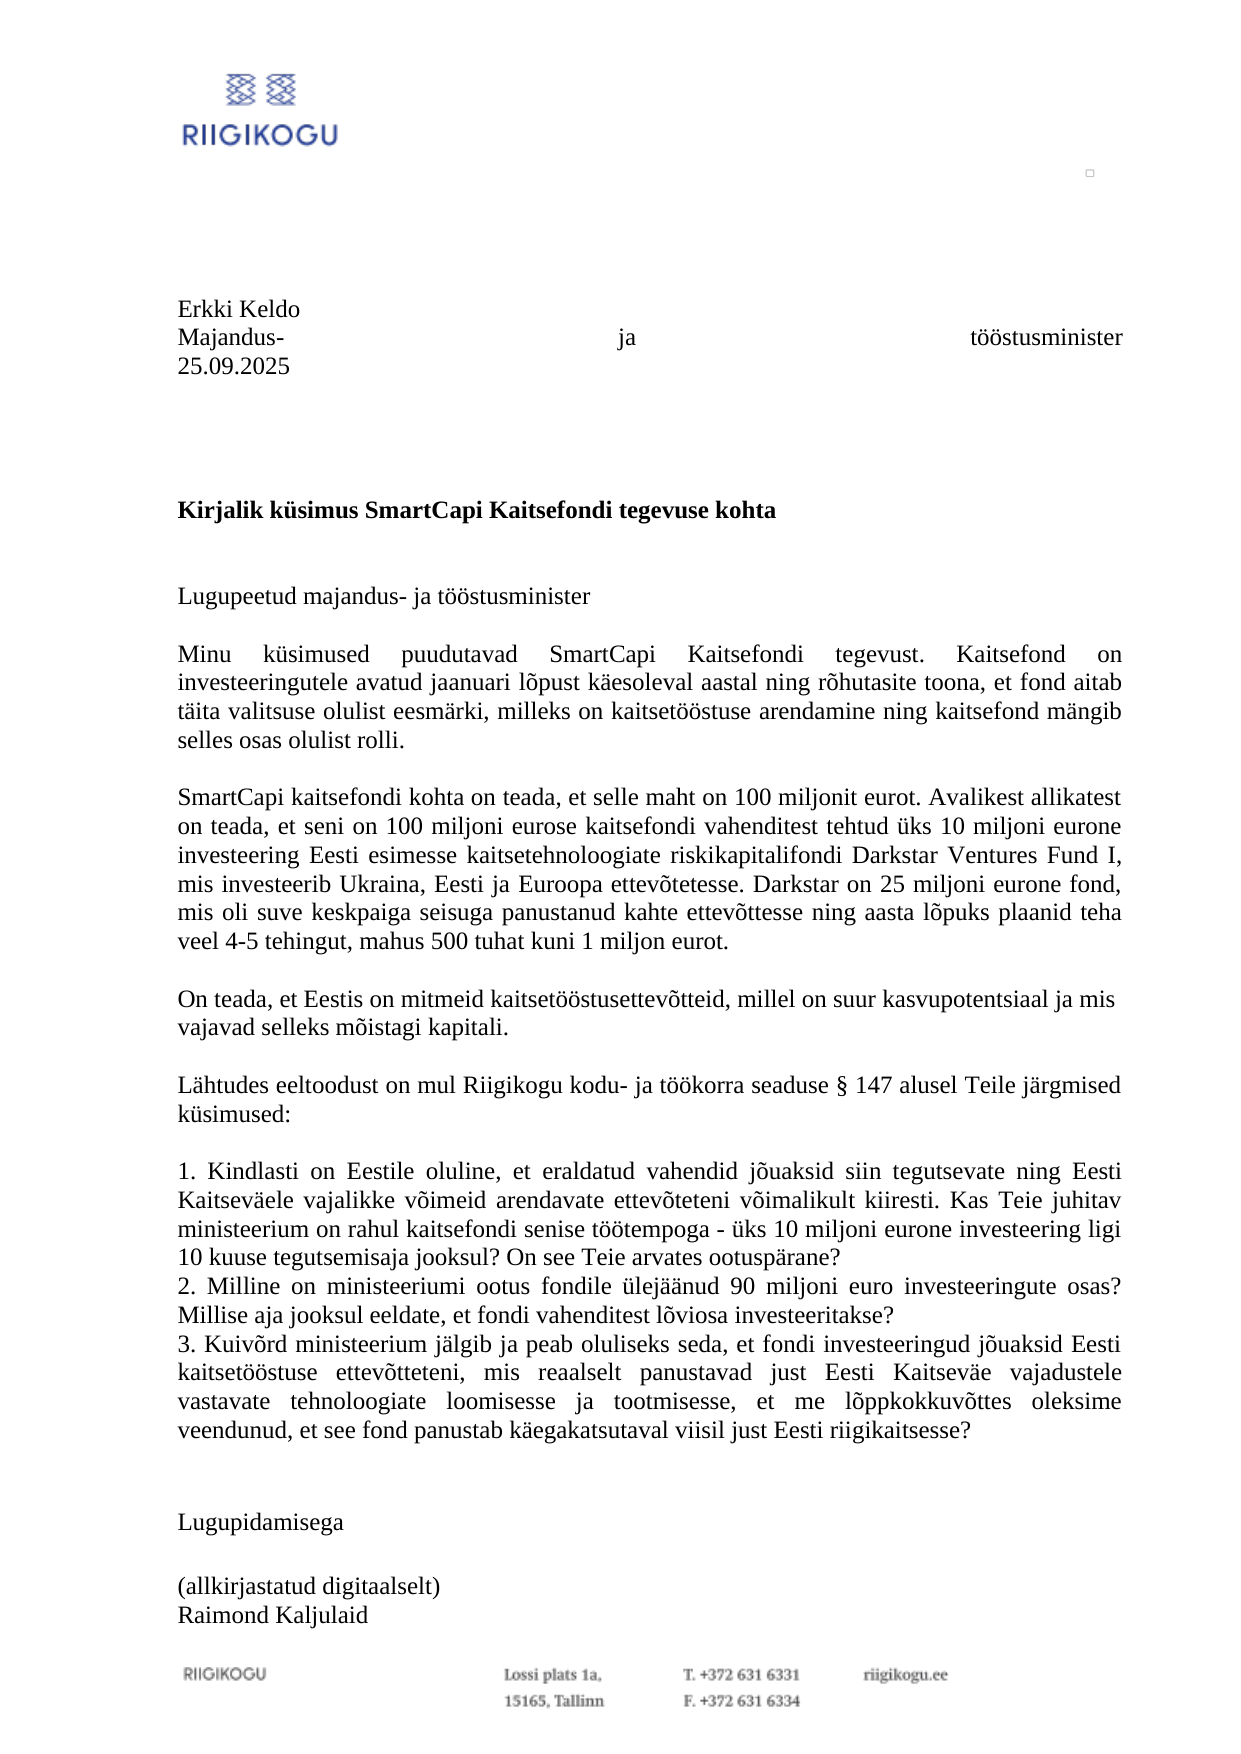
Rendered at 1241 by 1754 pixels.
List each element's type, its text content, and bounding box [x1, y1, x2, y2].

text On teada, et Eestis on mitmeid kaitsetööstusettevõtteid, millel on suur kasvupotentsiaal ja mis vajavad selleks mõistagi kapitali. [177, 984, 1123, 1041]
text Minu küsimused puudutavad SmartCapi Kaitsefondi tegevust. Kaitsefond on investeeringutele avatud jaanuari lõpust käesoleval aastal ning rõhutasite toona, et fond aitab täita valitsuse olulist eesmärki, milleks on kaitsetööstuse arendamine ning kaitsefond mängib selles osas olulist rolli. [177, 639, 1123, 754]
text Erkki Keldo [177, 130, 1123, 322]
text Lugupeetud majandus- ja tööstusminister [177, 581, 1123, 610]
text 2. Milline on ministeeriumi ootus fondile ülejäänud 90 miljoni euro investeeringute osas? Millise aja jooksul eeldate, et fondi vahenditest lõviosa investeeritakse? [177, 1271, 1123, 1329]
text (allkirjastatud digitaalselt) [177, 1571, 1123, 1600]
text Lugupidamisega [177, 1507, 1123, 1536]
text Majandus- ja tööstusminister 25.09.2025 [177, 322, 1123, 380]
text SmartCapi kaitsefondi kohta on teada, et selle maht on 100 miljonit eurot. Avalikest allikatest on teada, et seni on 100 miljoni eurose kaitsefondi vahenditest tehtud üks 10 miljoni eurone investeering Eesti esimesse kaitsetehnoloogiate riskikapitalifondi Darkstar Ventures Fund I, mis investeerib Ukraina, Eesti ja Euroopa ettevõtetesse. Darkstar on 25 miljoni eurone fond, mis oli suve keskpaiga seisuga panustanud kahte ettevõttesse ning aasta lõpuks plaanid teha veel 4-5 tehingut, mahus 500 tuhat kuni 1 miljon eurot. [177, 782, 1123, 955]
text Kirjalik küsimus SmartCapi Kaitsefondi tegevuse kohta [177, 495, 1123, 524]
text 1. Kindlasti on Eestile oluline, et eraldatud vahendid jõuaksid siin tegutsevate ning Eesti Kaitseväele vajalikke võimeid arendavate ettevõteteni võimalikult kiiresti. Kas Teie juhitav ministeerium on rahul kaitsefondi senise töötempoga - üks 10 miljoni eurone investeering ligi 10 kuuse tegutsemisaja jooksul? On see Teie arvates ootuspärane? [177, 1156, 1123, 1271]
text 3. Kuivõrd ministeerium jälgib ja peab oluliseks seda, et fondi investeeringud jõuaksid Eesti kaitsetööstuse ettevõtteteni, mis reaalselt panustavad just Eesti Kaitseväe vajadustele vastavate tehnoloogiate loomisesse ja tootmisesse, et me lõppkokkuvõttes oleksime veendunud, et see fond panustab käegakatsutaval viisil just Eesti riigikaitsesse? [177, 1329, 1123, 1444]
text Raimond Kaljulaid [177, 1600, 1123, 1629]
text Lähtudes eeltoodust on mul Riigikogu kodu- ja töökorra seaduse § 147 alusel Teile järgmised küsimused: [177, 1070, 1123, 1127]
